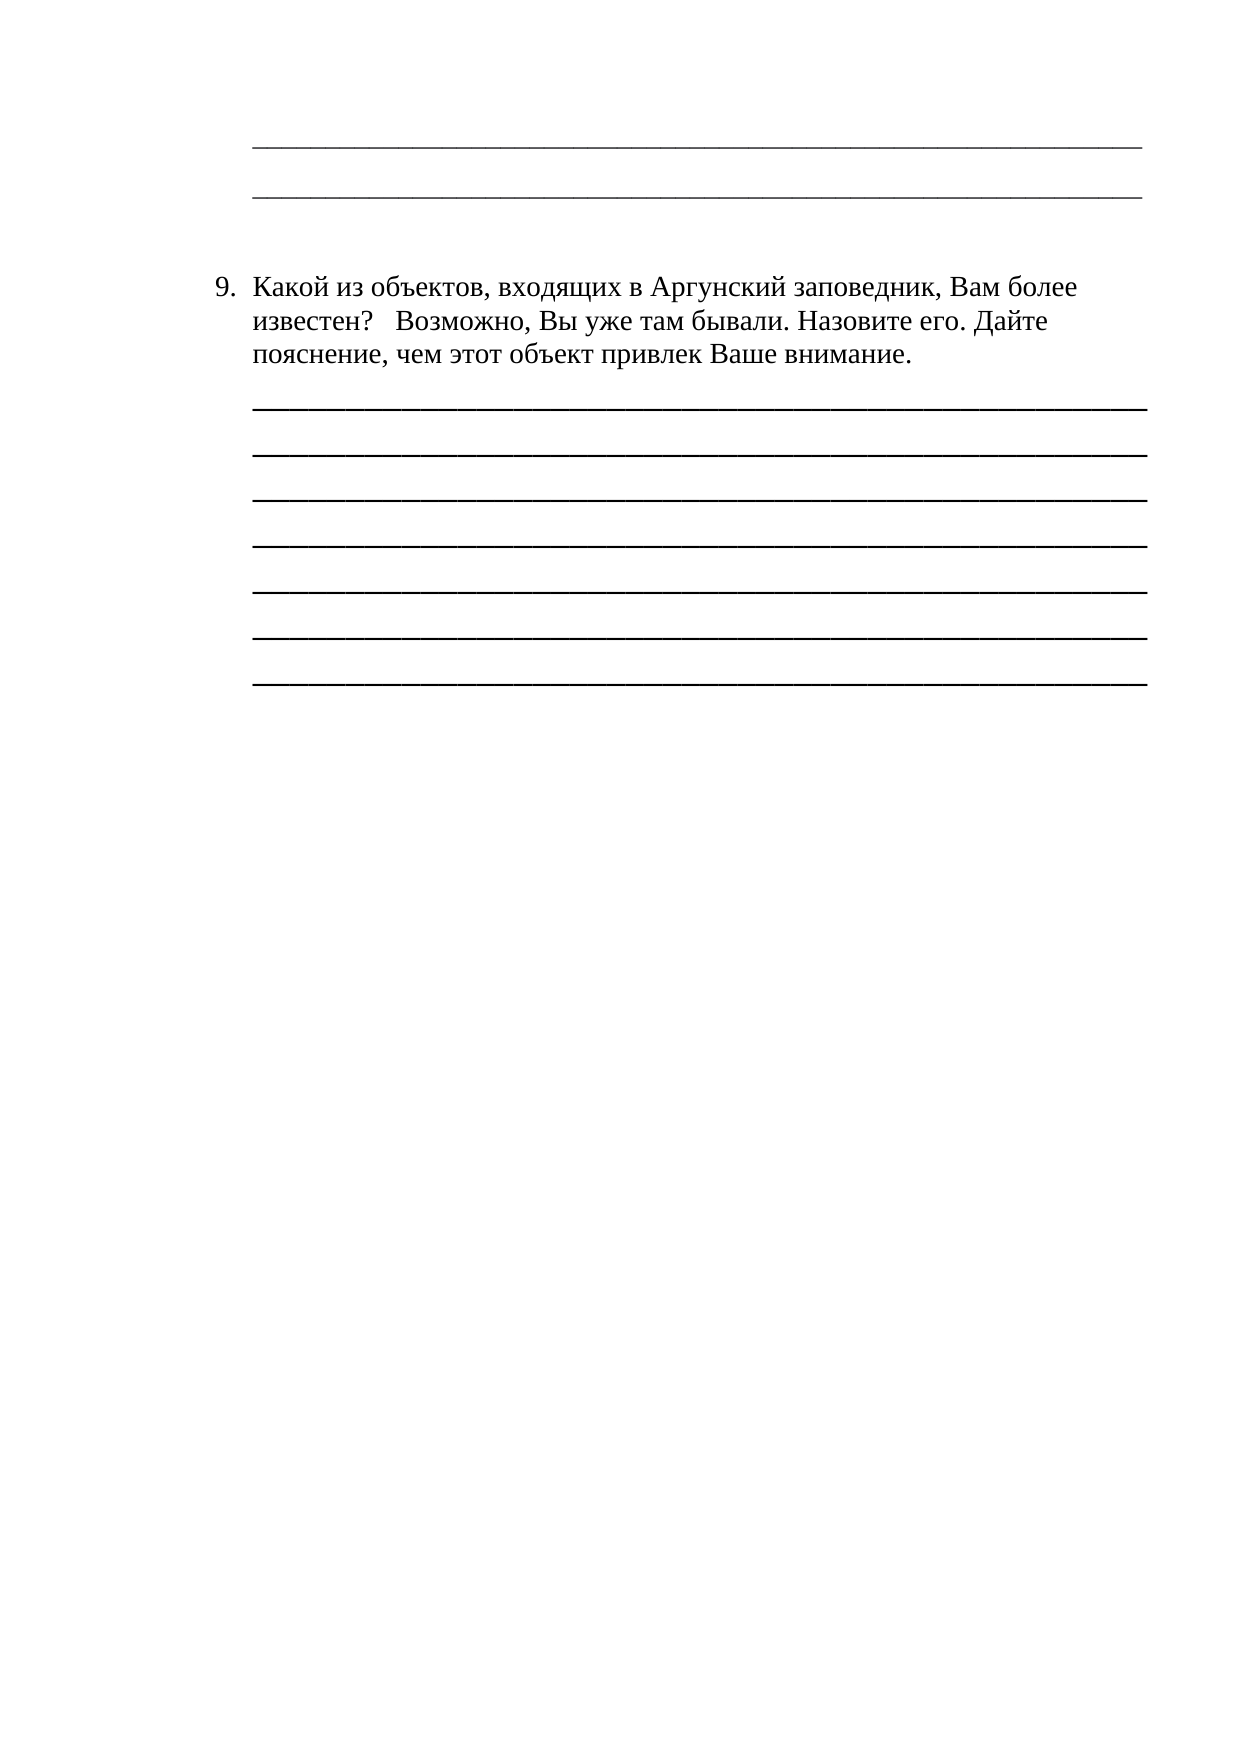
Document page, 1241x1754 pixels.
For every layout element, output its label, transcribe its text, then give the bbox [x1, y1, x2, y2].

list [252, 118, 1152, 202]
list Какой из объектов, входящих в Аргунский заповедник, Вам более известен? Возможно, Вы уже там бывали. Назовите его. Дайте пояснение, чем этот объект привлек Ваше внимание. [215, 269, 1152, 370]
list ________________________________________________________________________________________________________________________________________________________________________________________________________________________________________________________________________________________________________________________________________________ [252, 370, 1152, 691]
